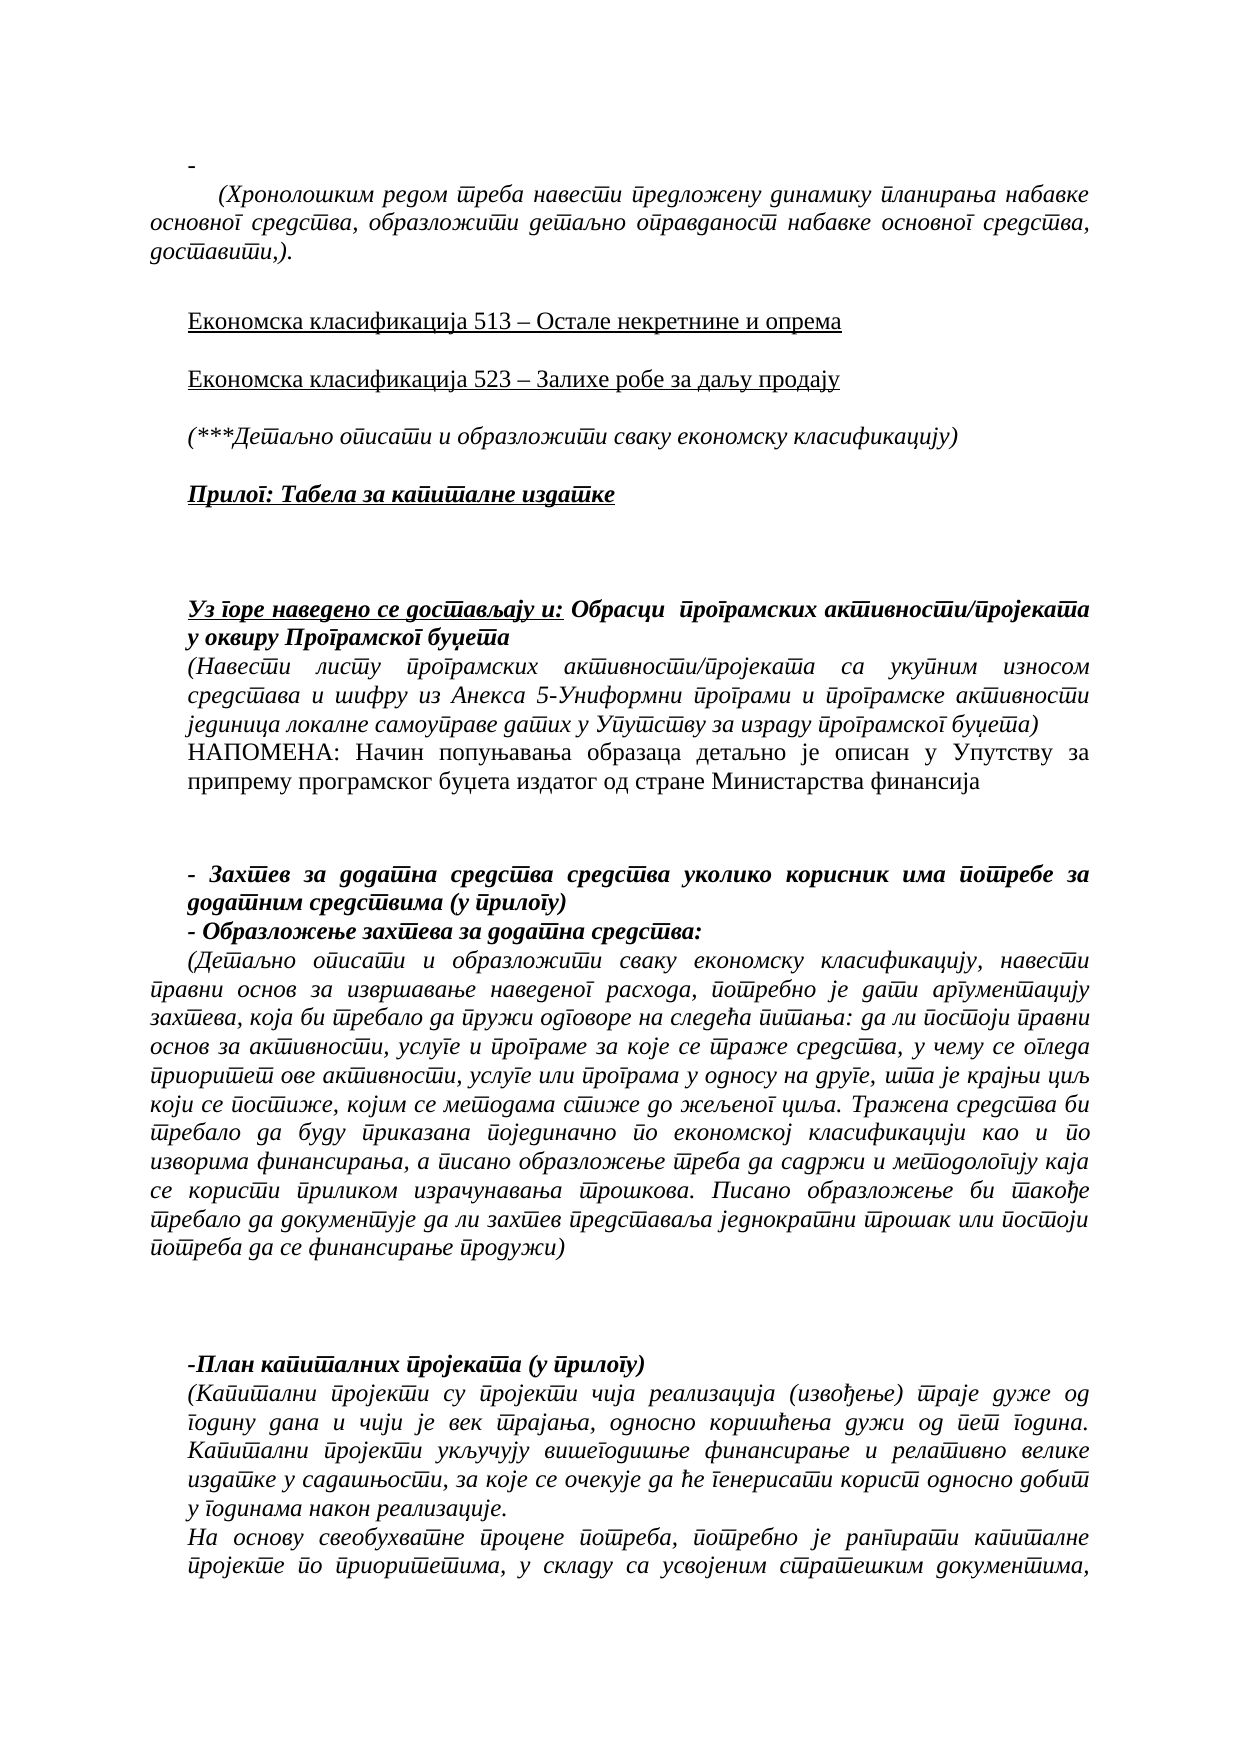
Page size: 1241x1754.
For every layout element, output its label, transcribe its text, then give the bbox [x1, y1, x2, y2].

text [187, 1522, 1090, 1579]
text (Хронолошким редом треба навести предложену динамику планирања набавке основног средства, образложити детаљно оправданост набавке основног средства, доставити,). [150, 179, 1090, 265]
text (***Детаљно описати и образложити сваку економску класификацију) [187, 421, 1090, 450]
text Економска класификација 513 – Остале некретнине и опрема [150, 306, 1090, 335]
text (Капитални пројекти су пројекти чија реализација (извођење) траје дуже од годину дана и чији је век трајања, односно коришћења дужи од пет годинa. Капитални пројекти укључују вишегодишње финансирање и релативно велике издатке у садашњости, за које се очекује да ће генерисати корист односно добит у годинама након реализације. [187, 1378, 1090, 1522]
text Уз горе наведено се достављају и: Обрасци програмских активности/пројеката у оквиру Програмског буџета [187, 594, 1090, 651]
text - Захтев за додатна средства средства уколико корисник има потребе за додатним средствима (у прилогу) [187, 859, 1090, 916]
text -План капиталних пројеката (у прилогу) [187, 1349, 1090, 1378]
text (Детаљно описати и образложити сваку економску класификацију, навести правни основ за извршавање наведеног расхода, потребно је дати аргументацију захтева, која би требало да пружи одговоре на следећа питања: да ли постоји правни основ за активности, услуге и програме за које се траже средства, у чему се огледа приоритет ове активности, услуге или програма у односу на друге, шта је крајњи циљ који се постиже, којим се методама стиже до жељеног циља. Тражена средства би требало да буду приказана појединачно по економској класификацији као и по изворима финансирања, а писано образложење треба да садржи и методологију каја се користи приликом израчунавања трошкова. Писано образложење би такође требало да документује да ли захтев представаља једнократни трошак или постоји потреба да се финансирање продужи) [150, 945, 1090, 1261]
text - Образложење захтева за додатна средства: [187, 916, 1090, 945]
text НАПОМЕНА: Начин попуњавања образаца детаљно је описан у Упутству за припрему програмског буџета издатог од стране Министарства финансија [187, 737, 1090, 795]
text (Навести листу програмских активности/пројеката са укупним износом средстава и шифру из Анекса 5-Униформни програми и програмске активности јединица локалне самоуправе датих у Упутству за израду програмског буџета) [187, 651, 1090, 737]
text Економска класификација 523 – Залихе робе за даљу продају [150, 364, 1090, 392]
text Прилог: Табела за капиталне издатке [187, 479, 1090, 507]
